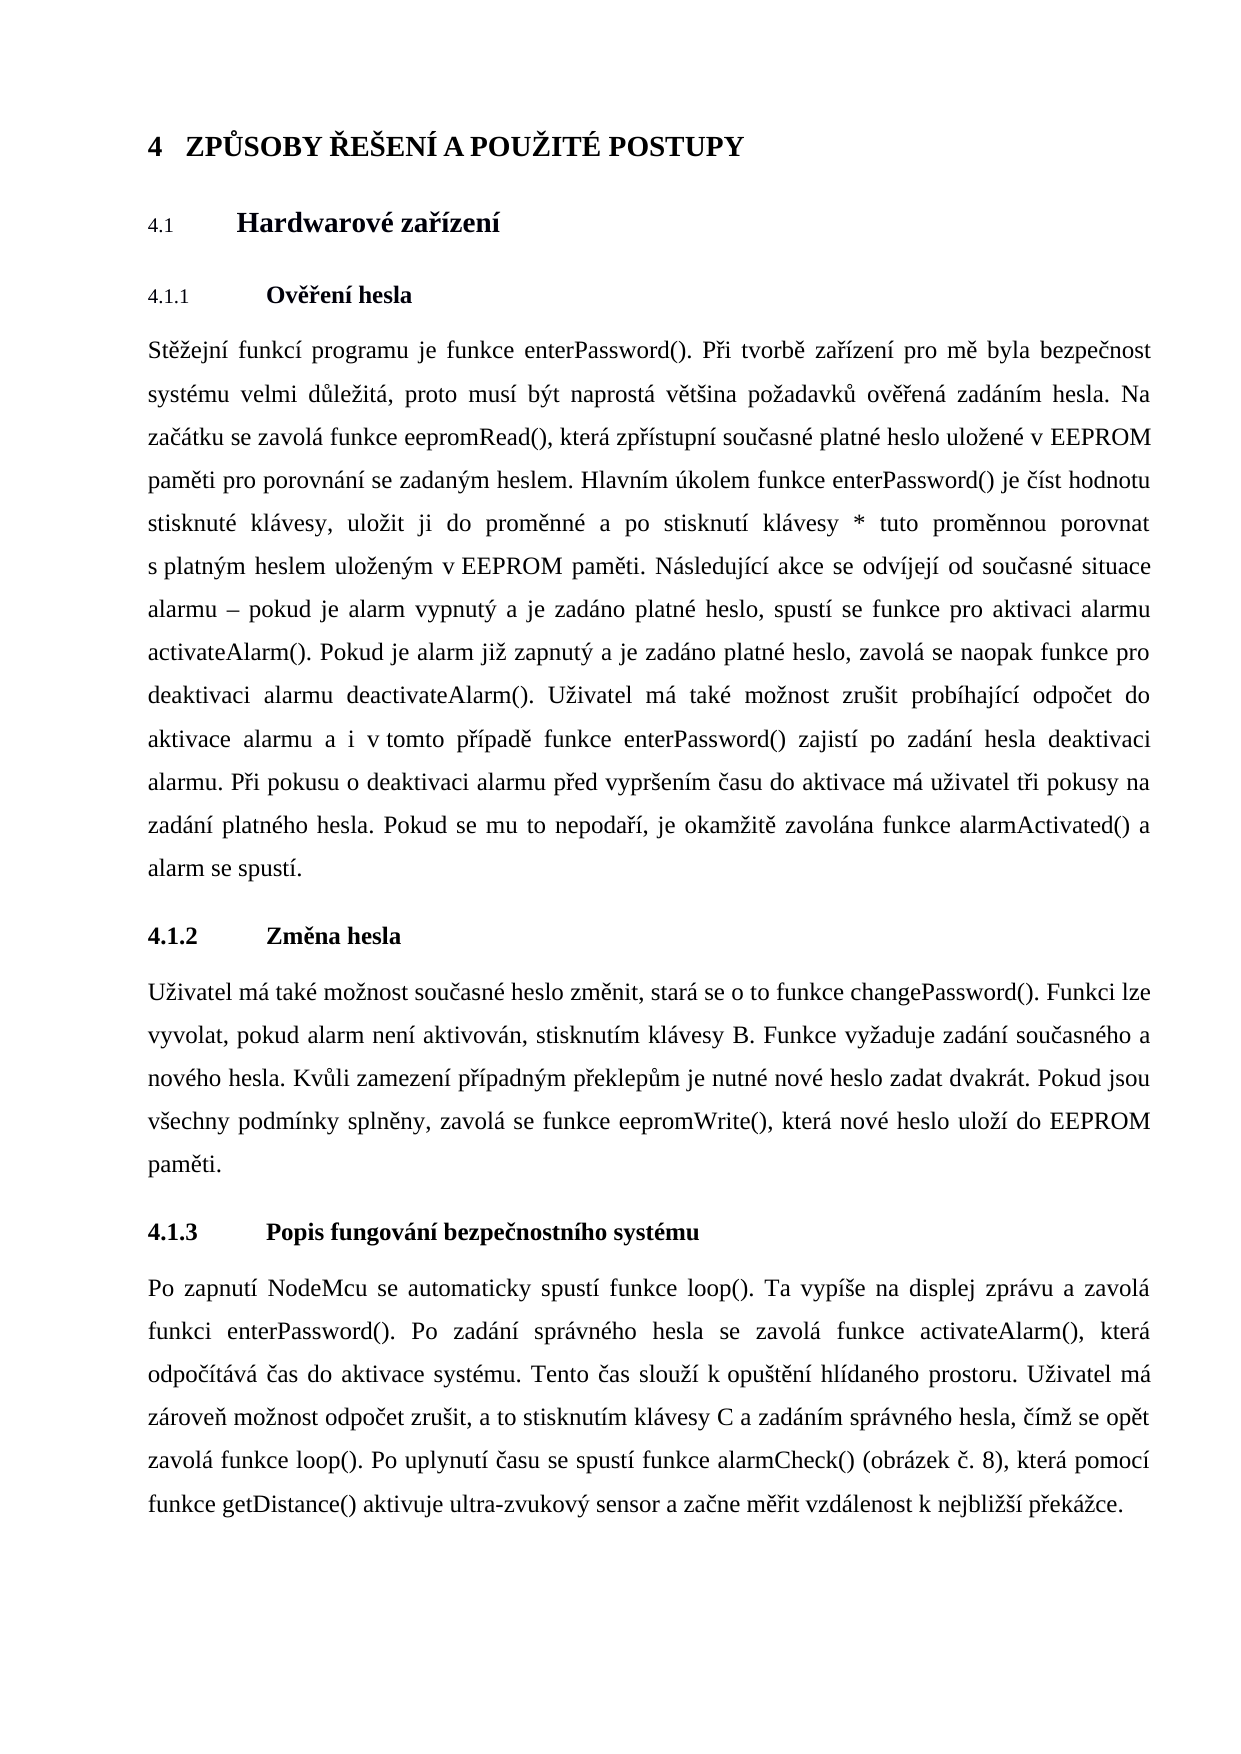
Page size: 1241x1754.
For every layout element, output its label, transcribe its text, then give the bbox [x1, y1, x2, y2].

subtitle Popis fungování bezpečnostního systému [148, 1217, 1152, 1246]
subtitle Hardwarové zařízení [148, 205, 1152, 238]
text Po zapnutí NodeMcu se automaticky spustí funkce loop(). Ta vypíše na displej zprávu a zavolá funkci enterPassword(). Po zadání správného hesla se zavolá funkce activateAlarm(), která odpočítává čas do aktivace systému. Tento čas slouží k opuštění hlídaného prostoru. Uživatel má zároveň možnost odpočet zrušit, a to stisknutím klávesy C a zadáním správného hesla, čímž se opět zavolá funkce loop(). Po uplynutí času se spustí funkce alarmCheck() (obrázek č. 8), která pomocí funkce getDistance() aktivuje ultra-zvukový sensor a začne měřit vzdálenost k nejbližší překážce. [148, 1273, 1152, 1517]
subtitle Změna hesla [148, 921, 1152, 950]
text Stěžejní funkcí programu je funkce enterPassword(). Při tvorbě zařízení pro mě byla bezpečnost systému velmi důležitá, proto musí být naprostá většina požadavků ověřená zadáním hesla. Na začátku se zavolá funkce eepromRead(), která zpřístupní současné platné heslo uložené v EEPROM paměti pro porovnání se zadaným heslem. Hlavním úkolem funkce enterPassword() je číst hodnotu stisknuté klávesy, uložit ji do proměnné a po stisknutí klávesy * tuto proměnnou porovnat s platným heslem uloženým v EEPROM paměti. Následující akce se odvíjejí od současné situace alarmu – pokud je alarm vypnutý a je zadáno platné heslo, spustí se funkce pro aktivaci alarmu activateAlarm(). Pokud je alarm již zapnutý a je zadáno platné heslo, zavolá se naopak funkce pro deaktivaci alarmu deactivateAlarm(). Uživatel má také možnost zrušit probíhající odpočet do aktivace alarmu a i v tomto případě funkce enterPassword() zajistí po zadání hesla deaktivaci alarmu. Při pokusu o deaktivaci alarmu před vypršením času do aktivace má uživatel tři pokusy na zadání platného hesla. Pokud se mu to nepodaří, je okamžitě zavolána funkce alarmActivated() a alarm se spustí. [148, 336, 1152, 882]
subtitle Ověření hesla [148, 280, 1152, 309]
text Uživatel má také možnost současné heslo změnit, stará se o to funkce changePassword(). Funkci lze vyvolat, pokud alarm není aktivován, stisknutím klávesy B. Funkce vyžaduje zadání současného a nového hesla. Kvůli zamezení případným překlepům je nutné nové heslo zadat dvakrát. Pokud jsou všechny podmínky splněny, zavolá se funkce eepromWrite(), která nové heslo uloží do EEPROM paměti. [148, 977, 1152, 1178]
subtitle Způsoby řešení a použité postupy [148, 129, 1152, 163]
